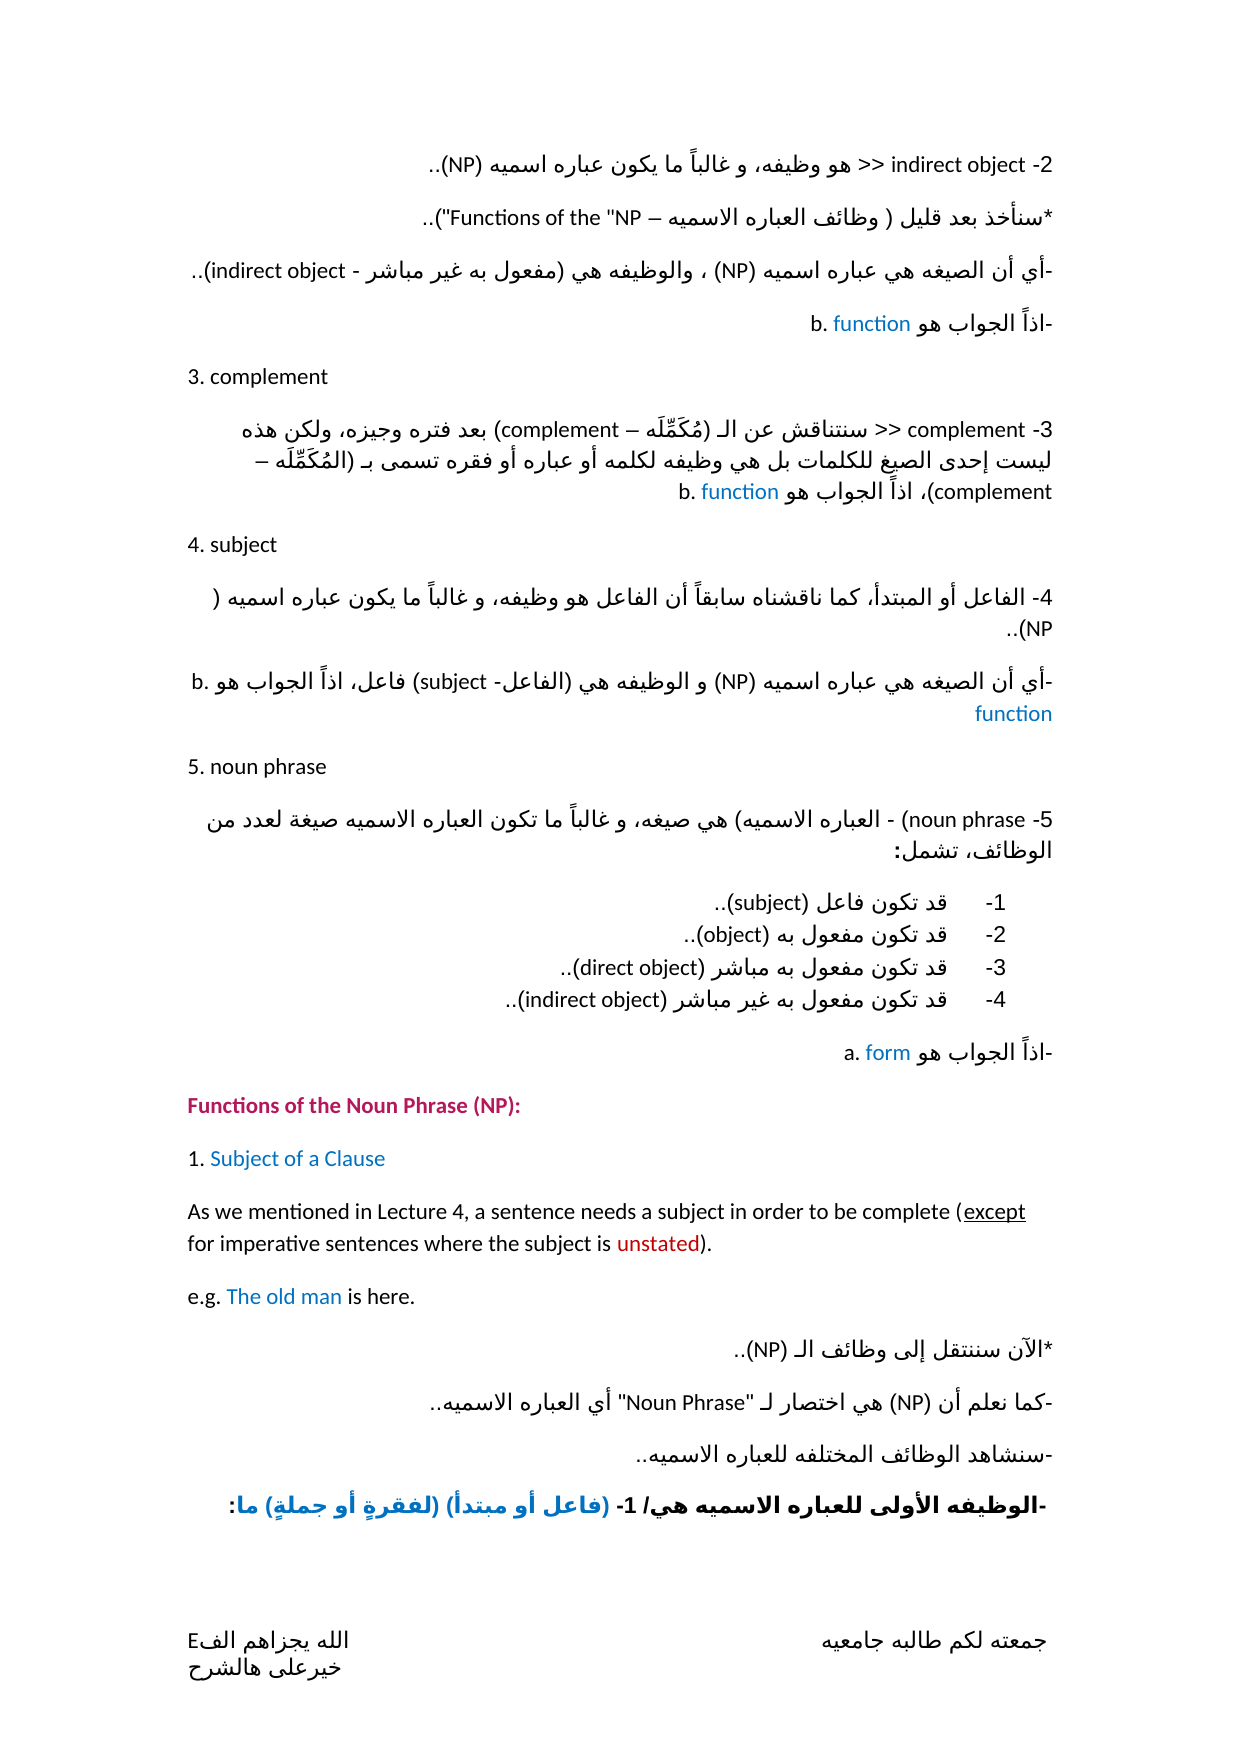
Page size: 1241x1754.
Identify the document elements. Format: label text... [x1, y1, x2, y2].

text -الوظيفه الأولى للعباره الاسميه هي/ 1- (فاعل أو مبتدأ) (لفقرةٍ أو جملةٍ) ما: [187, 1492, 1053, 1518]
text 1. Subject of a Clause [187, 1144, 1053, 1172]
text 4. subject [187, 531, 1053, 558]
list قد تكون فاعل (subject).. [187, 888, 986, 916]
text Functions of the Noun Phrase (NP): [187, 1091, 1053, 1119]
text -أي أن الصيغه هي عباره اسميه (NP) ، والوظيفه هي (مفعول به غير مباشر - indirect object).. [187, 256, 1053, 284]
text -كما نعلم أن (NP) هي اختصار لـ "Noun Phrase" أي العباره الاسميه.. [187, 1388, 1053, 1416]
text 4- الفاعل أو المبتدأ، كما ناقشناه سابقاً أن الفاعل هو وظيفه، و غالباً ما يكون عباره اسميه (NP).. [187, 583, 1053, 642]
text 2- indirect object << هو وظيفه، و غالباً ما يكون عباره اسميه (NP).. [187, 150, 1053, 178]
text 5. noun phrase [187, 752, 1053, 780]
text *سنأخذ بعد قليل ( وظائف العباره الاسميه – Functions of the "NP").. [187, 203, 1053, 231]
text -اذاً الجواب هو b. function [187, 309, 1053, 337]
text As we mentioned in Lecture 4, a sentence needs a subject in order to be complete (except for imperative sentences where the subject is unstated). [187, 1197, 1053, 1257]
text e.g. The old man is here. [187, 1282, 1053, 1310]
text -اذاً الجواب هو a. form [187, 1038, 1053, 1066]
list قد تكون مفعول به غير مباشر (indirect object).. [187, 985, 986, 1013]
text 5- noun phrase) - العباره الاسميه) هي صيغه، و غالباً ما تكون العباره الاسميه صيغة لعدد من الوظائف، تشمل: [187, 805, 1053, 863]
list قد تكون مفعول به (object).. [187, 920, 986, 948]
text 3- complement << سنتناقش عن الـ (مُكَمِّلَه – complement) بعد فتره وجيزه، ولكن هذه ليست إحدى الصيغ للكلمات بل هي وظيفه لكلمه أو عباره أو فقره تسمى بـ (المُكَمِّلَه – complement)، اذاً الجواب هو b. function [187, 415, 1053, 506]
text -أي أن الصيغه هي عباره اسميه (NP) و الوظيفه هي (الفاعل- subject) فاعل، اذاً الجواب هو b. function [187, 667, 1053, 727]
list قد تكون مفعول به مباشر (direct object).. [187, 953, 986, 981]
text *الآن سننتقل إلى وظائف الـ (NP).. [187, 1335, 1053, 1363]
text -سنشاهد الوظائف المختلفه للعباره الاسميه.. [187, 1441, 1053, 1467]
text 3. complement [187, 362, 1053, 390]
